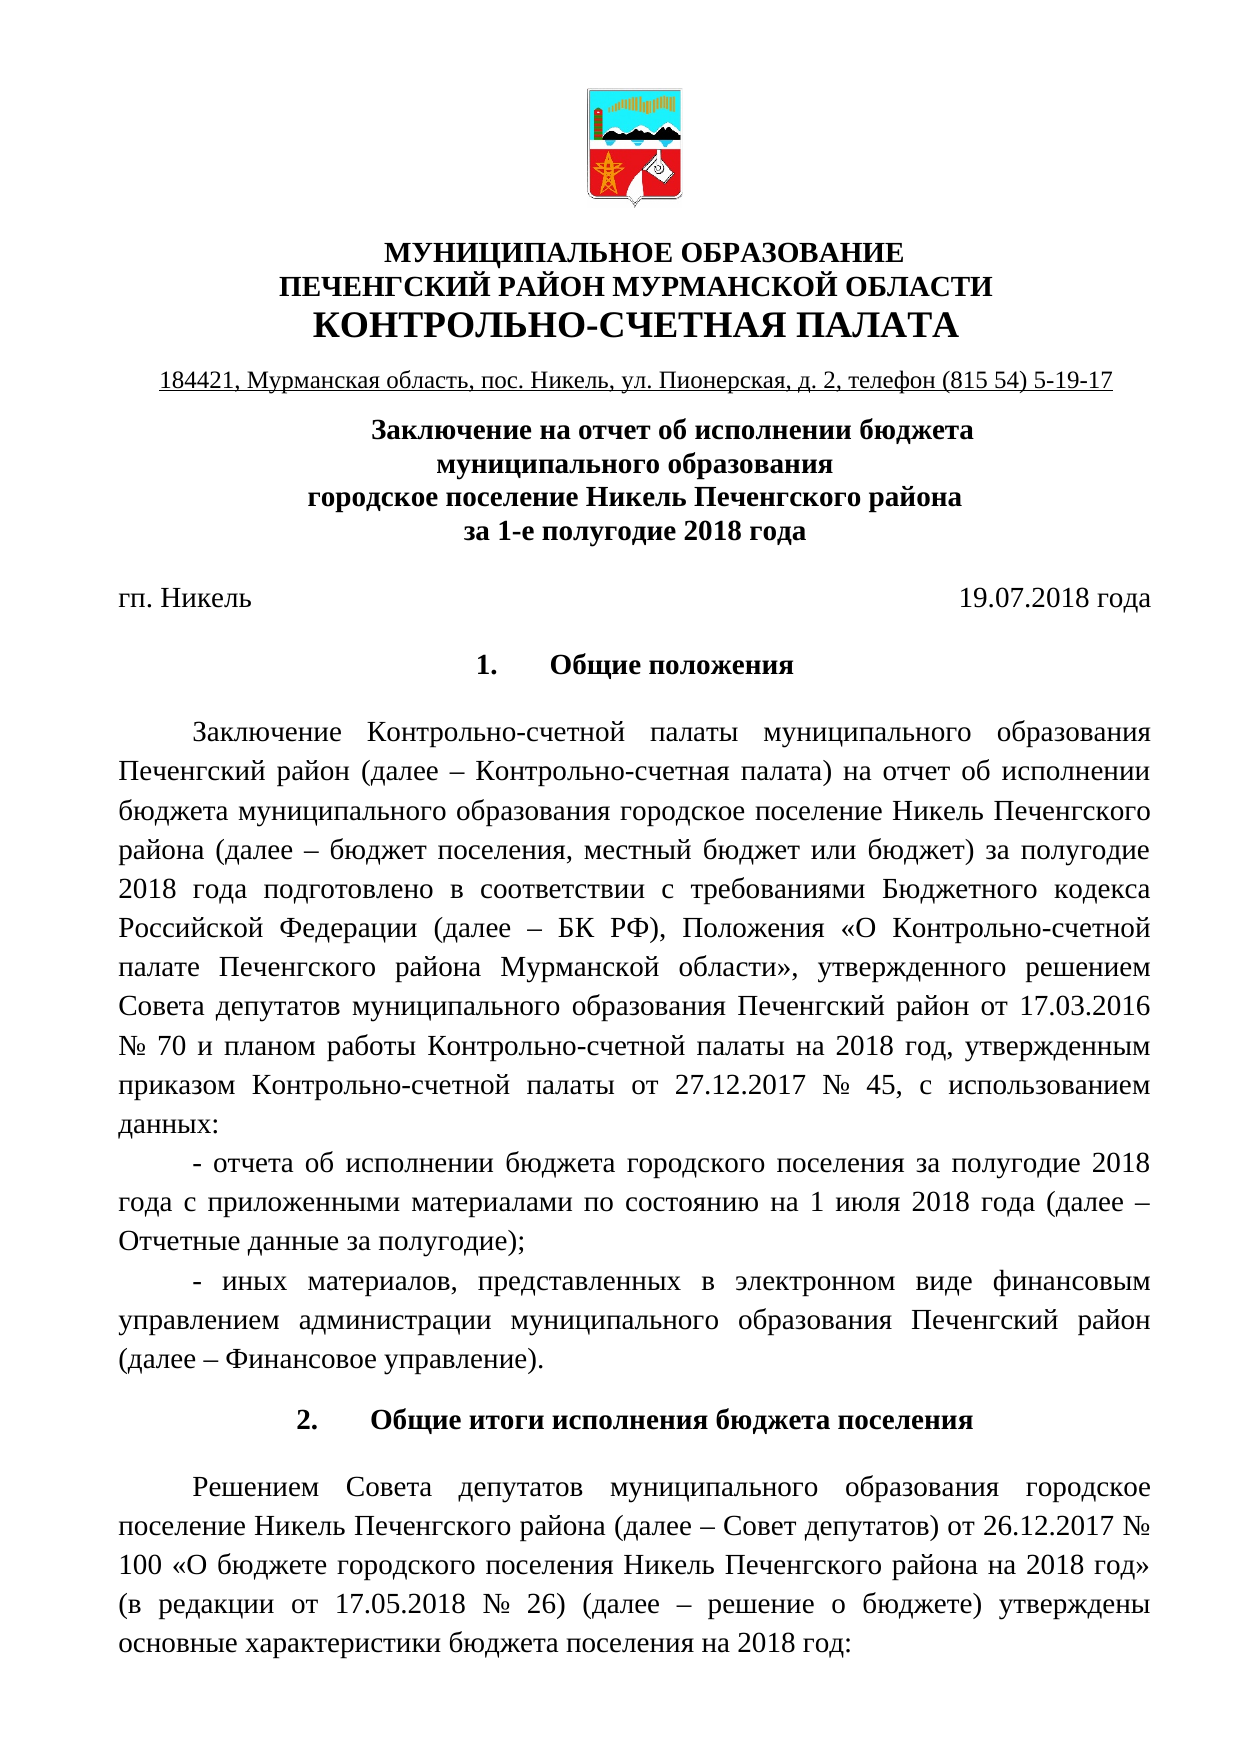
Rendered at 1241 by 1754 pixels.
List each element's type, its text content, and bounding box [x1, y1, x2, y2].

text ПЕЧЕНГСКИЙ РАЙОН МУРМАНСКОЙ ОБЛАСТИ [118, 269, 1154, 302]
text муниципального образования [118, 446, 1152, 479]
text гп. Никель 19.07.2018 года [118, 580, 1152, 614]
text - иных материалов, представленных в электронном виде финансовым управлением администрации муниципального образования Печенгский район (далее – Финансовое управление). [118, 1263, 1152, 1374]
text КОНТРОЛЬНО-СЧЕТНАЯ ПАЛАТА [118, 302, 1154, 346]
picture [587, 88, 683, 208]
title Заключение на отчет об исполнении бюджета [118, 412, 1152, 446]
list Общие итоги исполнения бюджета поселения [118, 1402, 1152, 1435]
text Решением Совета депутатов муниципального образования городское поселение Никель Печенгского района (далее – Совет депутатов) от 26.12.2017 № 100 «О бюджете городского поселения Никель Печенгского района на 2018 год» (в редакции от 17.05.2018 № 26) (далее – решение о бюджете) утверждены основные характеристики бюджета поселения на 2018 год: [118, 1469, 1152, 1659]
text за 1-е полугодие 2018 года [118, 513, 1152, 547]
list Общие положения [118, 647, 1152, 681]
text МУНИЦИПАЛЬНОЕ ОБРАЗОВАНИЕ [118, 235, 1154, 269]
text городское поселение Никель Печенгского района [118, 479, 1152, 513]
text 184421, Мурманская область, пос. Никель, ул. Пионерская, д. 2, телефон (815 54) 5-19-17 [118, 365, 1154, 393]
text - отчета об исполнении бюджета городского поселения за полугодие 2018 года с приложенными материалами по состоянию на 1 июля 2018 года (далее – Отчетные данные за полугодие); [118, 1145, 1152, 1257]
text Заключение Контрольно-счетной палаты муниципального образования Печенгский район (далее – Контрольно-счетная палата) на отчет об исполнении бюджета муниципального образования городское поселение Никель Печенгского района (далее – бюджет поселения, местный бюджет или бюджет) за полугодие 2018 года подготовлено в соответствии с требованиями Бюджетного кодекса Российской Федерации (далее – БК РФ), Положения «О Контрольно-счетной палате Печенгского района Мурманской области», утвержденного решением Совета депутатов муниципального образования Печенгский район от 17.03.2016 № 70 и планом работы Контрольно-счетной палаты на 2018 год, утвержденным приказом Контрольно-счетной палаты от 27.12.2017 № 45, с использованием данных: [118, 714, 1152, 1139]
